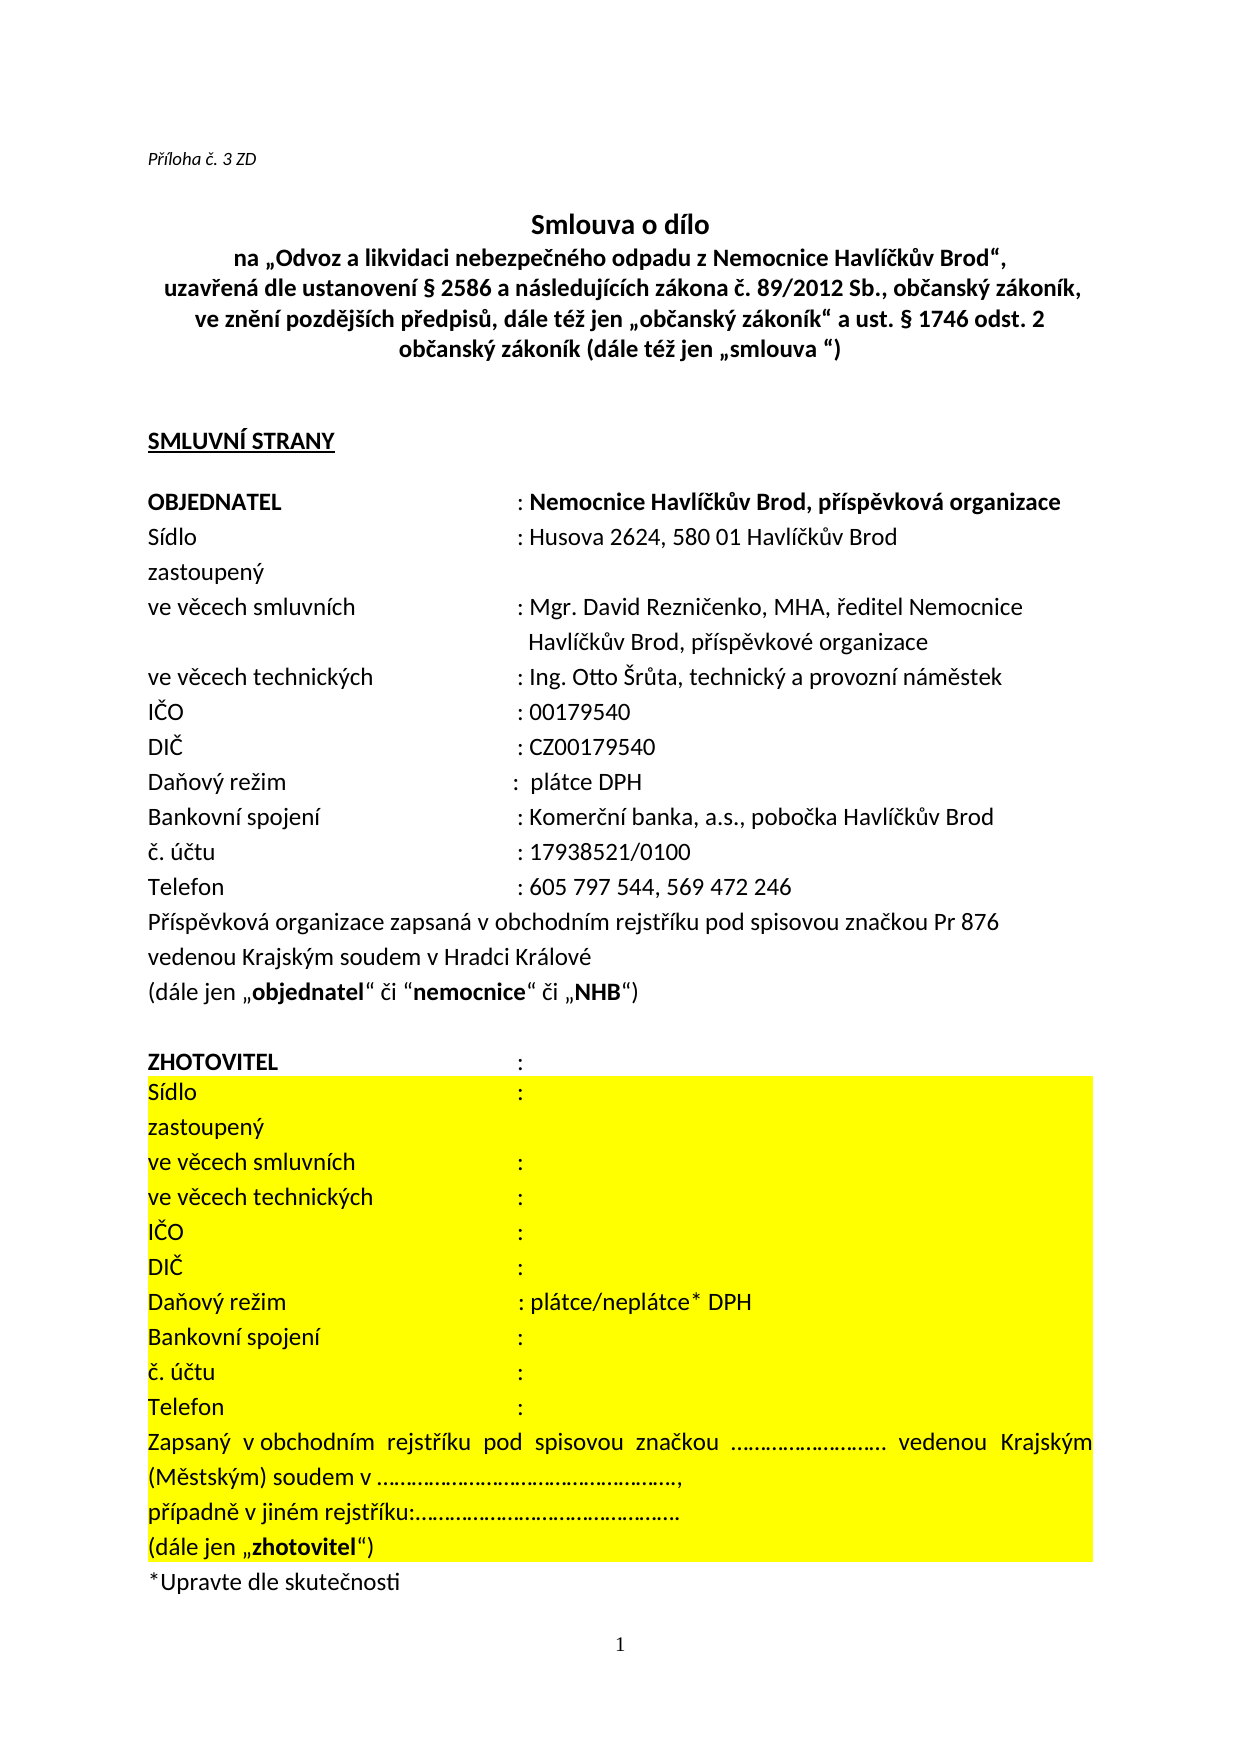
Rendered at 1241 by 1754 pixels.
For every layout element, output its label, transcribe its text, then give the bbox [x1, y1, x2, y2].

text DIČ : CZ00179540 [148, 731, 1093, 761]
text Sídlo : Husova 2624, 580 01 Havlíčkův Brod [148, 521, 1093, 551]
text č. účtu : [148, 1356, 1093, 1387]
text DIČ : [148, 1251, 1093, 1282]
text č. účtu : 17938521/0100 [148, 836, 1093, 866]
text ve věcech technických : Ing. Otto Šrůta, technický a provozní náměstek [148, 661, 1093, 691]
text Daňový režim : plátce DPH [148, 766, 1093, 796]
text Telefon : [148, 1391, 1093, 1422]
text Bankovní spojení : [148, 1321, 1093, 1352]
text zastoupený [148, 556, 1093, 586]
text Sídlo : [148, 1076, 1093, 1107]
text Příspěvková organizace zapsaná v obchodním rejstříku pod spisovou značkou Pr 876 vedenou Krajským soudem v Hradci Králové [148, 906, 1093, 971]
text ZHOTOVITEL : [148, 1046, 1093, 1076]
text Příloha č. 3 ZD [148, 148, 1093, 171]
text ve věcech technických : [148, 1181, 1093, 1212]
text zastoupený [148, 1111, 1093, 1142]
text na „Odvoz a likvidaci nebezpečného odpadu z Nemocnice Havlíčkův Brod“, [148, 242, 1093, 272]
text IČO : [148, 1216, 1093, 1247]
text případně v jiném rejstříku:………………………………………. [148, 1496, 1093, 1527]
text SMLUVNÍ STRANY [148, 425, 1093, 455]
text ve věcech smluvních : [148, 1146, 1093, 1177]
text (dále jen „zhotovitel“) [148, 1531, 1093, 1562]
text Daňový režim : plátce/neplátce* DPH [148, 1286, 1093, 1317]
text Havlíčkův Brod, příspěvkové organizace [148, 626, 1093, 656]
text OBJEDNATEL : Nemocnice Havlíčkův Brod, příspěvková organizace [148, 486, 1093, 516]
text IČO : 00179540 [148, 696, 1093, 726]
text ve věcech smluvních : Mgr. David Rezničenko, MHA, ředitel Nemocnice [148, 591, 1093, 621]
text Telefon : 605 797 544, 569 472 246 [148, 871, 1093, 901]
text Smlouva o dílo [148, 206, 1093, 242]
text Zapsaný v obchodním rejstříku pod spisovou značkou ……………………… vedenou Krajským (Městským) soudem v ……………………………………………., [148, 1426, 1093, 1492]
text *Upravte dle skutečnosti [148, 1566, 1093, 1597]
text (dále jen „objednatel“ či “nemocnice“ či „NHB“) [148, 976, 1093, 1006]
text uzavřená dle ustanovení § 2586 a následujících zákona č. 89/2012 Sb., občanský zákoník, ve znění pozdějších předpisů, dále též jen „občanský zákoník“ a ust. § 1746 odst. 2 občanský zákoník (dále též jen „smlouva “) [148, 272, 1093, 364]
text Bankovní spojení : Komerční banka, a.s., pobočka Havlíčkův Brod [148, 801, 1093, 831]
